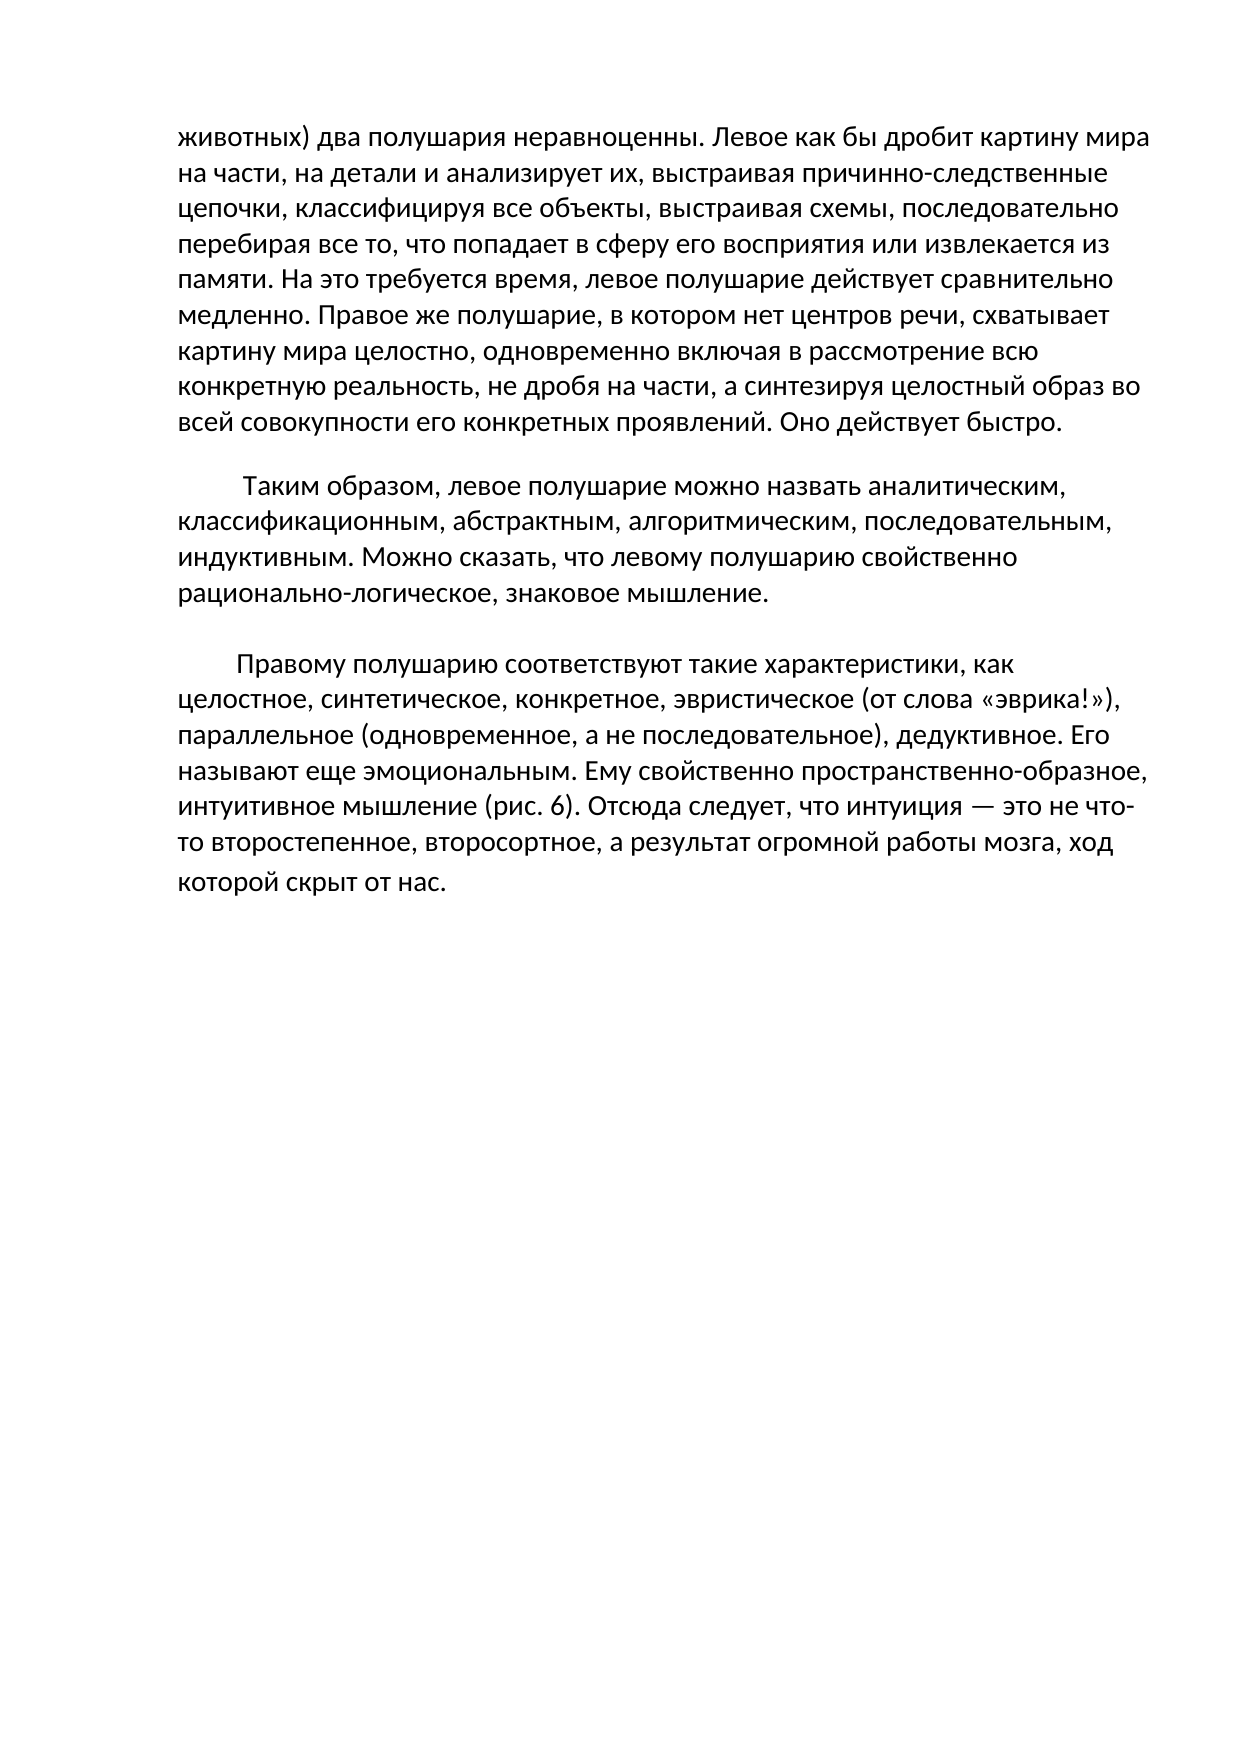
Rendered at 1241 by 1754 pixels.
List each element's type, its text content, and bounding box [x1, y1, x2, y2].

text Таким образом, левое полушарие можно назвать аналитическим, классификационным, абстрактным, алгоритмическим, последовательным, индуктивным. Можно сказать, что левому полушарию свойственно рационально-логическое, знаковое мышление. [177, 467, 1152, 609]
text Правому полушарию соответствуют такие характеристики, как целостное, синтетическое, конкретное, эвристическое (от слова «эврика!»), параллельное (одновременное, а не последовательное), дедуктивное. Его называют еще эмоциональным. Ему свойственно пространственно-образное, интуитивное мышление (рис. 6). Отсюда следует, что интуиция — это не что-то второстепенное, второсортное, а результат огромной работы мозга, ход которой скрыт от нас. [177, 645, 1152, 899]
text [177, 118, 1152, 439]
